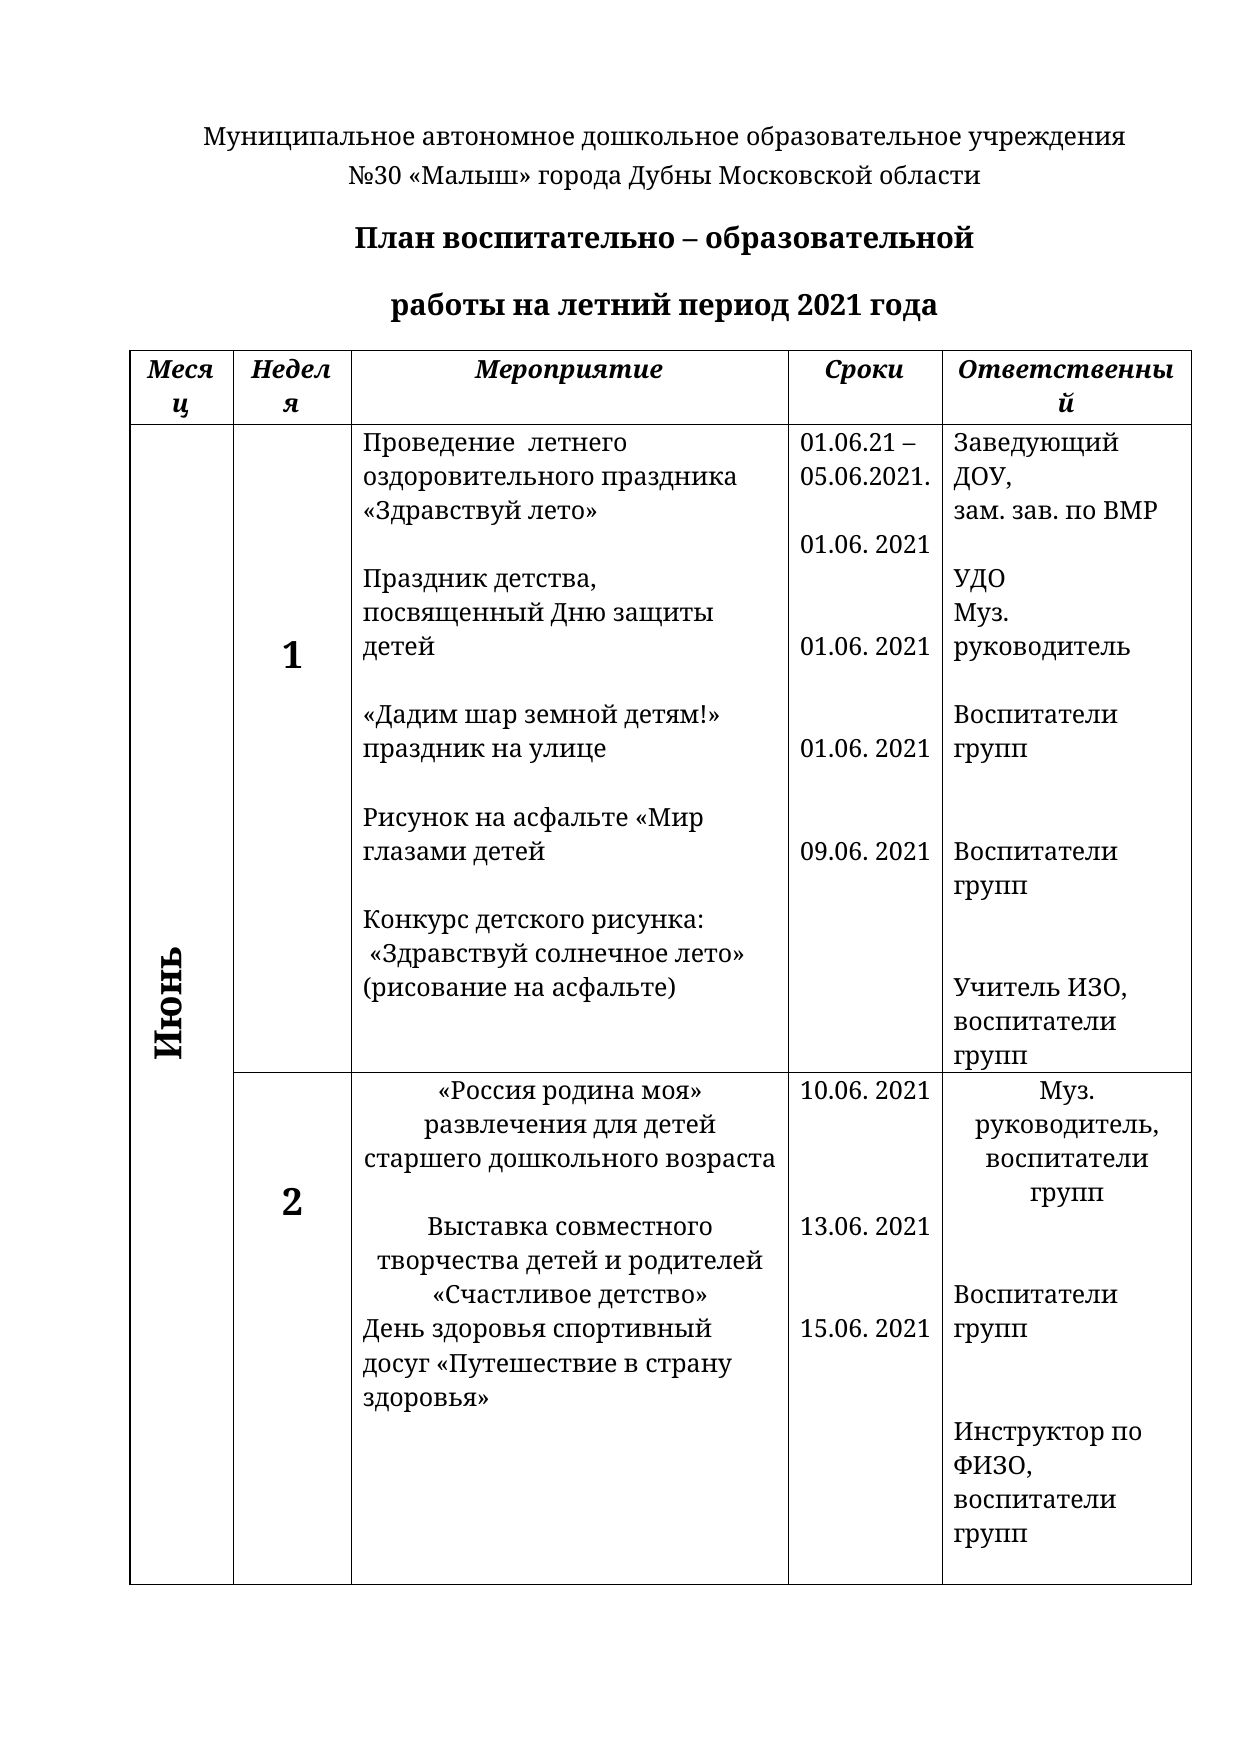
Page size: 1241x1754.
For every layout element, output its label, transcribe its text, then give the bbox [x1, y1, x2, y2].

table_header Мероприятие [352, 351, 788, 423]
table_cell 1 [234, 425, 351, 1072]
table_header Месяц [131, 351, 233, 423]
text Муниципальное автономное дошкольное образовательное учреждения №30 «Малыш» города Дубны Московской области [177, 118, 1152, 191]
text работы на летний период 2021 года [177, 284, 1152, 323]
table_header Неделя [234, 351, 351, 423]
table_cell Муз. руководитель, воспитатели групп Воспитатели групп Инструктор по ФИЗО, воспитатели групп [943, 1073, 1191, 1584]
table_cell Проведение летнего оздоровительного праздника «Здравствуй лето» Праздник детства, посвященный Дню защиты детей «Дадим шар земной детям!» праздник на улице Рисунок на асфальте «Мир глазами детей Конкурс детского рисунка: «Здравствуй солнечное лето» (рисование на асфальте) [352, 425, 788, 1072]
table_cell 2 [234, 1073, 351, 1584]
table_cell 01.06.21 – 05.06.2021. 01.06. 2021 01.06. 2021 01.06. 2021 09.06. 2021 [789, 425, 942, 1072]
table_cell Июнь [131, 425, 233, 1584]
text План воспитательно – образовательной [177, 217, 1152, 257]
table_header Сроки [789, 351, 942, 423]
table_cell «Россия родина моя» развлечения для детей старшего дошкольного возраста Выставка совместного творчества детей и родителей «Счастливое детство» День здоровья спортивный досуг «Путешествие в страну здоровья» [352, 1073, 788, 1584]
table_cell Заведующий ДОУ, зам. зав. по ВМР УДО Муз. руководитель Воспитатели групп Воспитатели групп Учитель ИЗО, воспитатели групп [943, 425, 1191, 1072]
table_header Ответственный [943, 351, 1191, 423]
table_cell 10.06. 2021 13.06. 2021 15.06. 2021 [789, 1073, 942, 1584]
